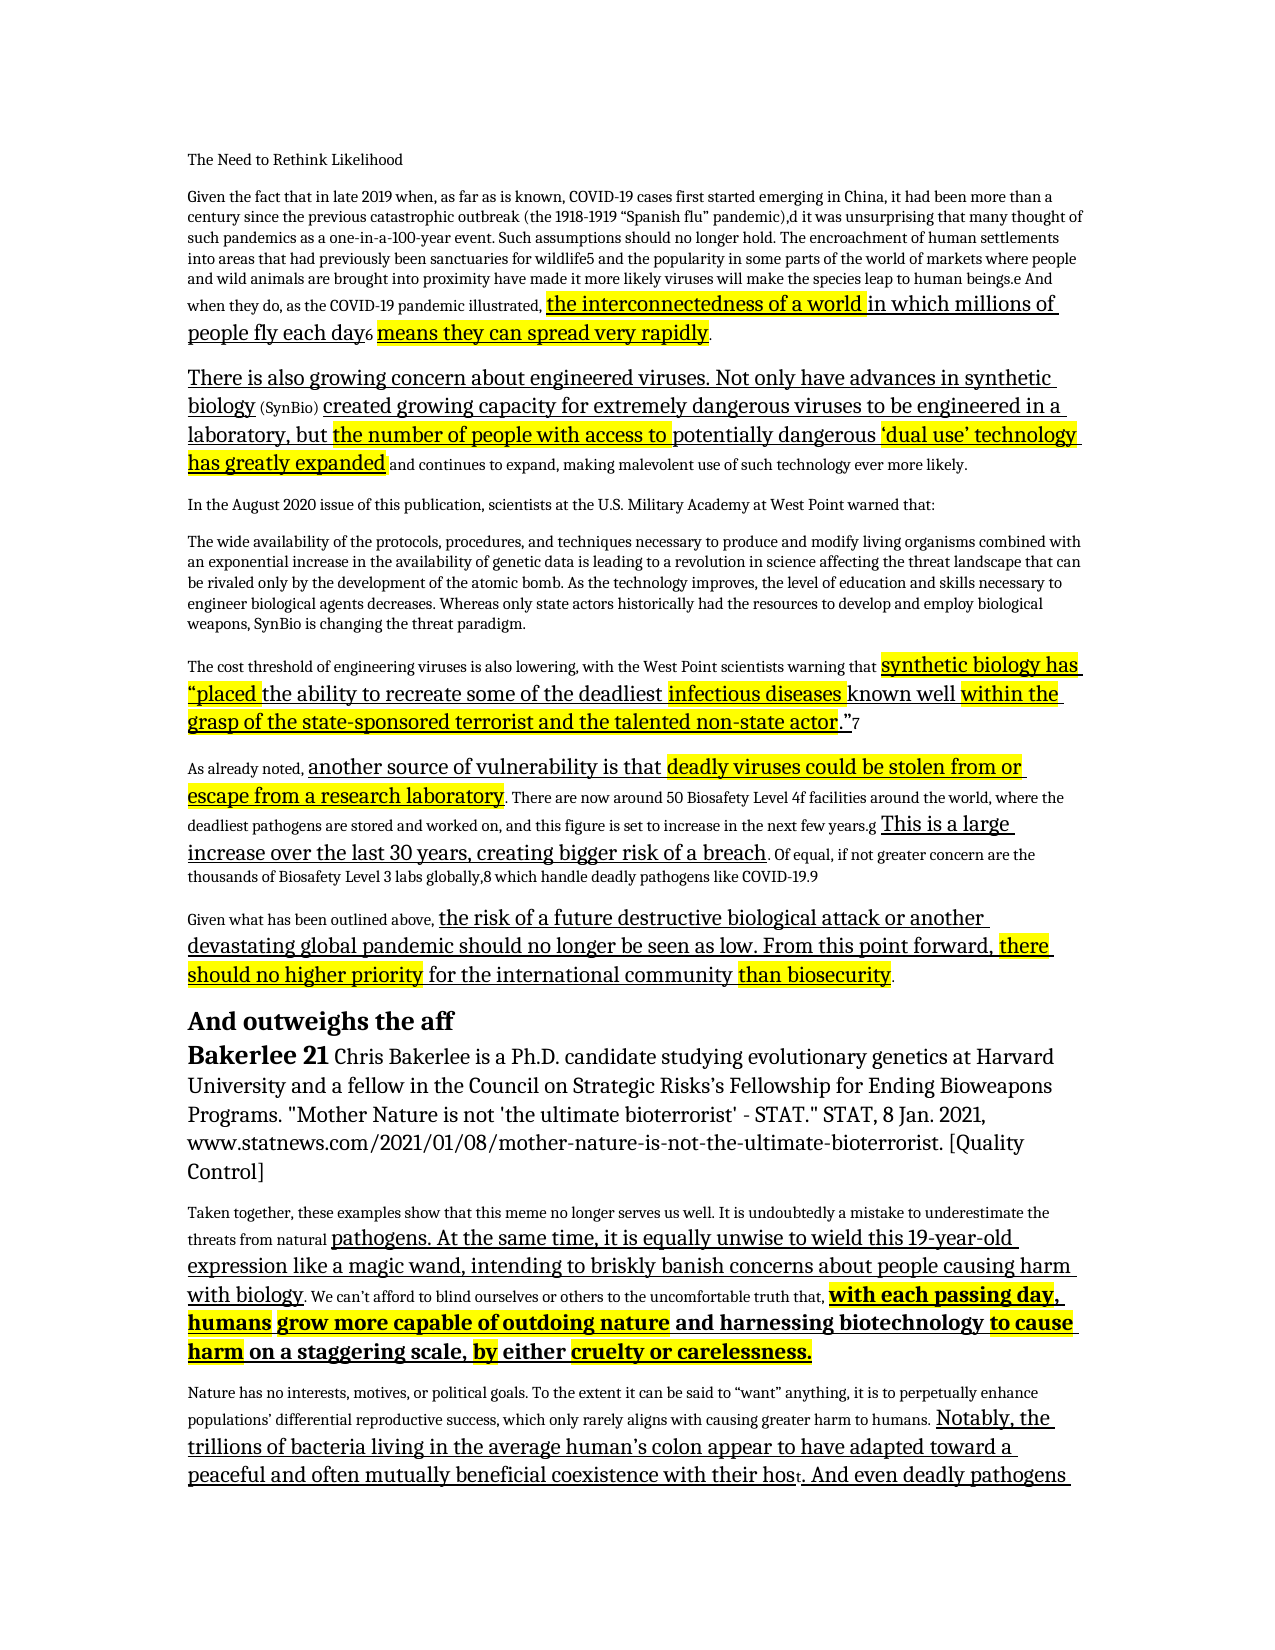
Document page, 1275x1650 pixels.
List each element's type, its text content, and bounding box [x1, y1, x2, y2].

text As already noted, another source of vulnerability is that deadly viruses could be stolen from or escape from a research laboratory. There are now around 50 Biosafety Level 4f facilities around the world, where the deadliest pathogens are stored and worked on, and this figure is set to increase in the next few years.g This is a large increase over the last 30 years, creating bigger risk of a breach. Of equal, if not greater concern are the thousands of Biosafety Level 3 labs globally,8 which handle deadly pathogens like COVID-19.9 [187, 754, 1087, 886]
text Taken together, these examples show that this meme no longer serves us well. It is undoubtedly a mistake to underestimate the threats from natural pathogens. At the same time, it is equally unwise to wield this 19-year-old expression like a magic wand, intending to briskly banish concerns about people causing harm with biology. We can’t afford to blind ourselves or others to the uncomfortable truth that, with each passing day, humans grow more capable of outdoing nature and harnessing biotechnology to cause harm on a staggering scale, by either cruelty or carelessness. [187, 1204, 1087, 1365]
text The cost threshold of engineering viruses is also lowering, with the West Point scientists warning that synthetic biology has “placed the ability to recreate some of the deadliest infectious diseases known well within the grasp of the state-sponsored terrorist and the talented non-state actor.”7 [187, 652, 1087, 735]
text The wide availability of the protocols, procedures, and techniques necessary to produce and modify living organisms combined with an exponential increase in the availability of genetic data is leading to a revolution in science affecting the threat landscape that can be rivaled only by the development of the atomic bomb. As the technology improves, the level of education and skills necessary to engineer biological agents decreases. Whereas only state actors historically had the resources to develop and employ biological weapons, SynBio is changing the threat paradigm. [187, 532, 1087, 634]
text Given what has been outlined above, the risk of a future destructive biological attack or another devastating global pandemic should no longer be seen as low. From this point forward, there should no higher priority for the international community than biosecurity. [187, 904, 1087, 988]
text In the August 2020 issue of this publication, scientists at the U.S. Military Academy at West Point warned that: [187, 495, 1087, 514]
text The Need to Rethink Likelihood [187, 150, 1087, 169]
text Given the fact that in late 2019 when, as far as is known, COVID-19 cases first started emerging in China, it had been more than a century since the previous catastrophic outbreak (the 1918-1919 “Spanish flu” pandemic),d it was unsurprising that many thought of such pandemics as a one-in-a-100-year event. Such assumptions should no longer hold. The encroachment of human settlements into areas that had previously been sanctuaries for wildlife5 and the popularity in some parts of the world of markets where people and wild animals are brought into proximity have made it more likely viruses will make the species leap to human beings.e And when they do, as the COVID-19 pandemic illustrated, the interconnectedness of a world in which millions of people fly each day6 means they can spread very rapidly. [187, 187, 1087, 346]
subtitle And outweighs the aff [187, 1006, 1087, 1038]
text Bakerlee 21 Chris Bakerlee is a Ph.D. candidate studying evolutionary genetics at Harvard University and a fellow in the Council on Strategic Risks’s Fellowship for Ending Bioweapons Programs. "Mother Nature is not 'the ultimate bioterrorist' - STAT." STAT, 8 Jan. 2021, www.statnews.com/2021/01/08/mother-nature-is-not-the-ultimate-bioterrorist. [Quality Control] [187, 1040, 1087, 1185]
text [187, 1384, 1087, 1488]
text There is also growing concern about engineered viruses. Not only have advances in synthetic biology (SynBio) created growing capacity for extremely dangerous viruses to be engineered in a laboratory, but the number of people with access to potentially dangerous ‘dual use’ technology has greatly expanded and continues to expand, making malevolent use of such technology ever more likely. [187, 364, 1087, 476]
